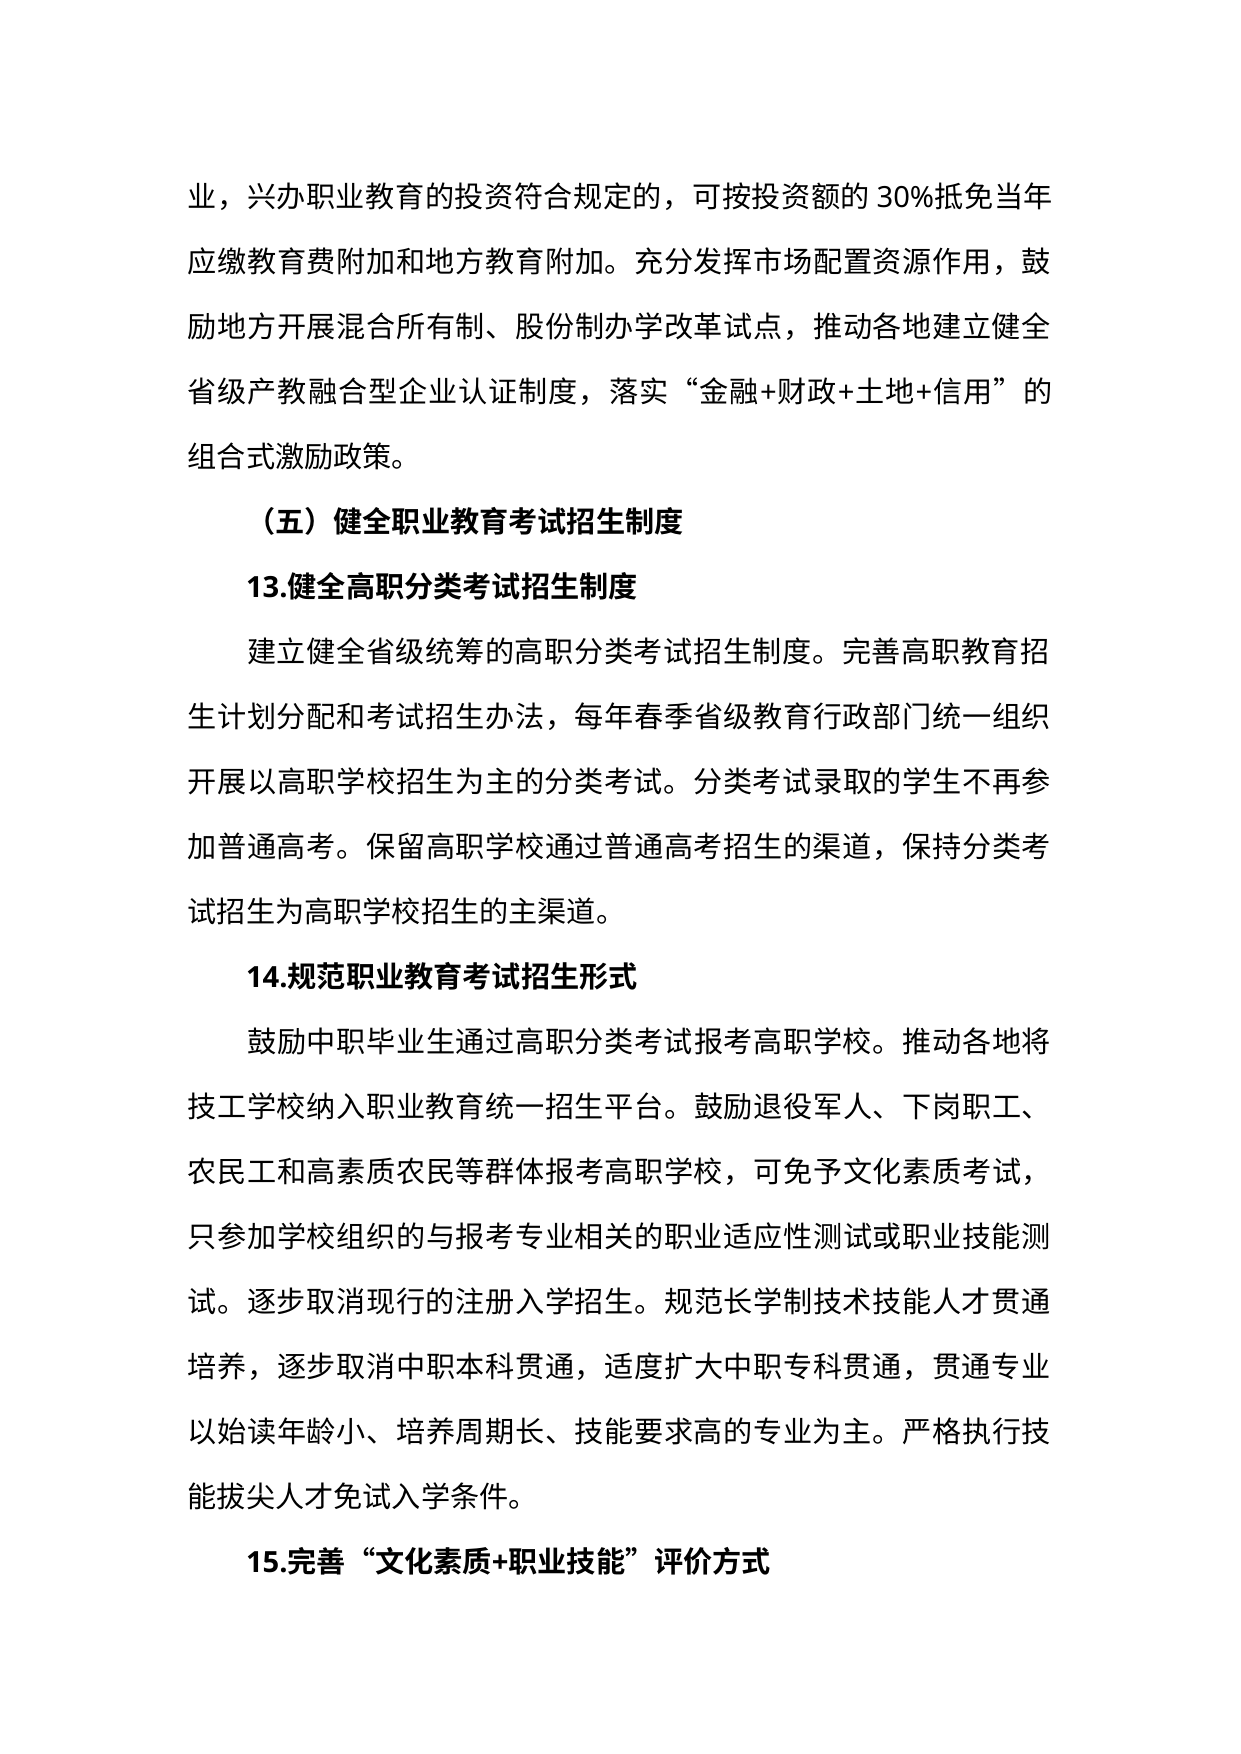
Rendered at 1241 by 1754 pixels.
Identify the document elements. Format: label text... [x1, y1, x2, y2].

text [187, 162, 1053, 487]
text 13.健全高职分类考试招生制度 [187, 552, 1053, 617]
text （五）健全职业教育考试招生制度 [187, 487, 1053, 552]
text 建立健全省级统筹的高职分类考试招生制度。完善高职教育招生计划分配和考试招生办法，每年春季省级教育行政部门统一组织开展以高职学校招生为主的分类考试。分类考试录取的学生不再参加普通高考。保留高职学校通过普通高考招生的渠道，保持分类考试招生为高职学校招生的主渠道。 [187, 617, 1053, 942]
text 14.规范职业教育考试招生形式 [187, 942, 1053, 1007]
text 15.完善“文化素质+职业技能”评价方式 [187, 1527, 1053, 1592]
text 鼓励中职毕业生通过高职分类考试报考高职学校。推动各地将技工学校纳入职业教育统一招生平台。鼓励退役军人、下岗职工、农民工和高素质农民等群体报考高职学校，可免予文化素质考试，只参加学校组织的与报考专业相关的职业适应性测试或职业技能测试。逐步取消现行的注册入学招生。规范长学制技术技能人才贯通培养，逐步取消中职本科贯通，适度扩大中职专科贯通，贯通专业以始读年龄小、培养周期长、技能要求高的专业为主。严格执行技能拔尖人才免试入学条件。 [187, 1007, 1053, 1527]
